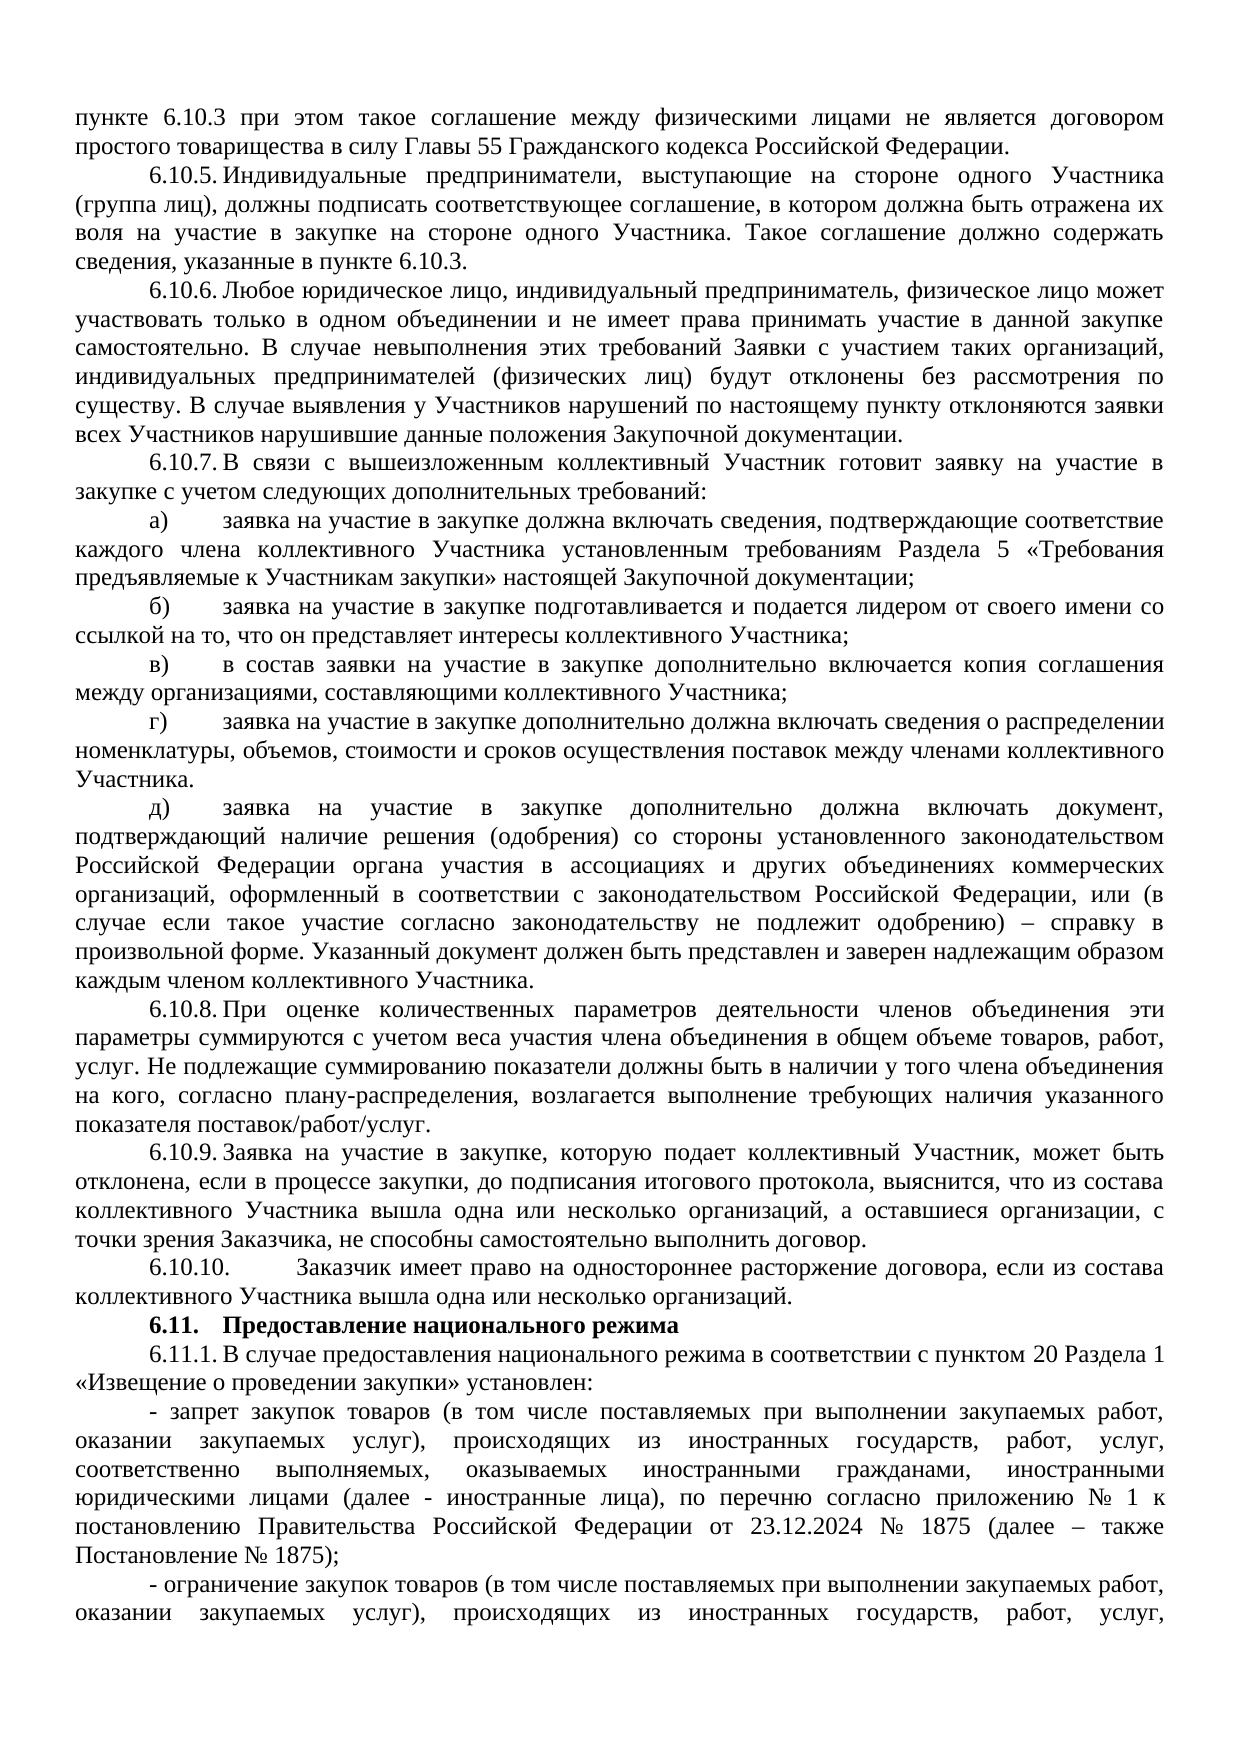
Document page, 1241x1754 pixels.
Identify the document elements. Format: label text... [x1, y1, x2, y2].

list заявка на участие в закупке дополнительно должна включать документ, подтверждающий наличие решения (одобрения) со стороны установленного законодательством Российской Федерации органа участия в ассоциациях и других объединениях коммерческих организаций, оформленный в соответствии с законодательством Российской Федерации, или (в случае если такое участие согласно законодательству не подлежит одобрению) – справку в произвольной форме. Указанный документ должен быть представлен и заверен надлежащим образом каждым членом коллективного Участника. [75, 792, 1165, 994]
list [75, 102, 1165, 160]
list в состав заявки на участие в закупке дополнительно включается копия соглашения между организациями, составляющими коллективного Участника; [75, 649, 1165, 706]
list заявка на участие в закупке подготавливается и подается лидером от своего имени со ссылкой на то, что он представляет интересы коллективного Участника; [75, 591, 1165, 649]
list При оценке количественных параметров деятельности членов объединения эти параметры суммируются с учетом веса участия члена объединения в общем объеме товаров, работ, услуг. Не подлежащие суммированию показатели должны быть в наличии у того члена объединения на кого, согласно плану-распределения, возлагается выполнение требующих наличия указанного показателя поставок/работ/услуг. [75, 994, 1165, 1137]
list В случае предоставления национального режима в соответствии с пунктом 20 Раздела 1 «Извещение о проведении закупки» установлен: [75, 1339, 1165, 1396]
list Предоставление национального режима [75, 1310, 1165, 1339]
list Заказчик имеет право на одностороннее расторжение договора, если из состава коллективного Участника вышла одна или несколько организаций. [75, 1252, 1165, 1310]
list В связи с вышеизложенным коллективный Участник готовит заявку на участие в закупке с учетом следующих дополнительных требований: [75, 447, 1165, 505]
list Заявка на участие в закупке, которую подает коллективный Участник, может быть отклонена, если в процессе закупки, до подписания итогового протокола, выяснится, что из состава коллективного Участника вышла одна или несколько организаций, а оставшиеся организации, с точки зрения Заказчика, не способны самостоятельно выполнить договор. [75, 1137, 1165, 1252]
list - запрет закупок товаров (в том числе поставляемых при выполнении закупаемых работ, оказании закупаемых услуг), происходящих из иностранных государств, работ, услуг, соответственно выполняемых, оказываемых иностранными гражданами, иностранными юридическими лицами (далее - иностранные лица), по перечню согласно приложению № 1 к постановлению Правительства Российской Федерации от 23.12.2024 № 1875 (далее – также Постановление № 1875); [75, 1396, 1165, 1569]
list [75, 1569, 1165, 1626]
list Любое юридическое лицо, индивидуальный предприниматель, физическое лицо может участвовать только в одном объединении и не имеет права принимать участие в данной закупке самостоятельно. В случае невыполнения этих требований Заявки с участием таких организаций, индивидуальных предпринимателей (физических лиц) будут отклонены без рассмотрения по существу. В случае выявления у Участников нарушений по настоящему пункту отклоняются заявки всех Участников нарушившие данные положения Закупочной документации. [75, 275, 1165, 447]
list Индивидуальные предприниматели, выступающие на стороне одного Участника (группа лиц), должны подписать соответствующее соглашение, в котором должна быть отражена их воля на участие в закупке на стороне одного Участника. Такое соглашение должно содержать сведения, указанные в пункте 6.10.3. [75, 160, 1165, 275]
list заявка на участие в закупке дополнительно должна включать сведения о распределении номенклатуры, объемов, стоимости и сроков осуществления поставок между членами коллективного Участника. [75, 706, 1165, 792]
list заявка на участие в закупке должна включать сведения, подтверждающие соответствие каждого члена коллективного Участника установленным требованиям Раздела 5 «Требования предъявляемые к Участникам закупки» настоящей Закупочной документации; [75, 505, 1165, 591]
